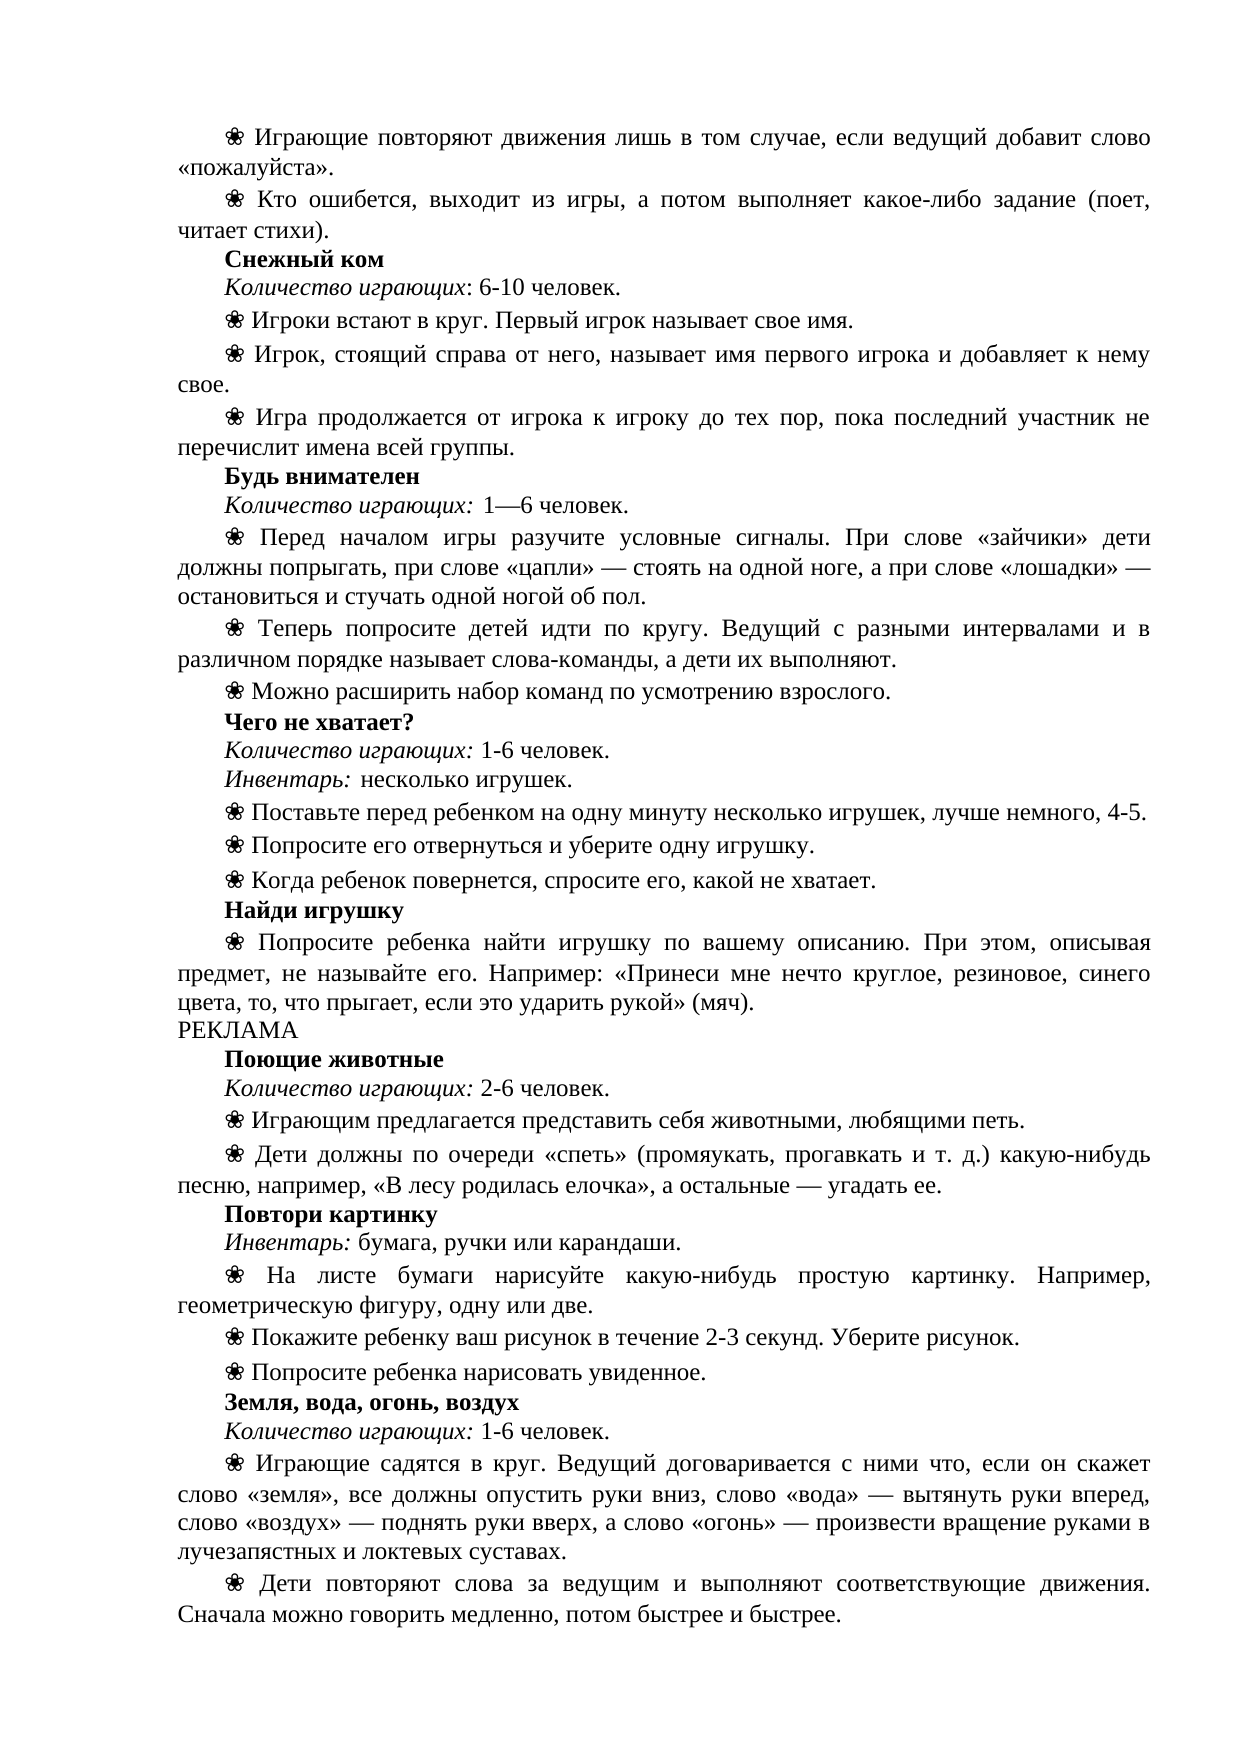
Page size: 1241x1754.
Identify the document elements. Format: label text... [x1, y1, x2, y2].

text Количество играющих: 2-6 человек. [177, 1073, 1152, 1102]
text ❀ Перед началом игры разучите условные сигналы. При слове «зайчики» дети должны попрыгать, при слове «цапли» — стоять на одной ноге, а при слове «лошадки» — остановиться и стучать одной ногой об пол. [177, 518, 1152, 610]
text ❀ Игра продолжается от игрока к игроку до тех пор, пока последний участник не перечислит имена всей группы. [177, 398, 1152, 461]
text ❀ Попросите его отвернуться и уберите одну игрушку. [177, 827, 1152, 861]
text ❀ Теперь попросите детей идти по кругу. Ведущий с разными интервалами и в различном порядке называет слова-команды, а дети их выполняют. [177, 610, 1152, 673]
text ❀ Игроки встают в круг. Первый игрок называет свое имя. [177, 301, 1152, 335]
text Земля, вода, огонь, воздух [177, 1387, 1152, 1416]
text ❀ Покажите ребенку ваш рисунок в течение 2-3 секунд. Уберите рисунок. [177, 1319, 1152, 1353]
text ❀ Попросите ребенка найти игрушку по вашему описанию. При этом, описывая предмет, не называйте его. Например: «Принеси мне нечто круглое, резиновое, синего цвета, то, что прыгает, если это ударить рукой» (мяч). [177, 924, 1152, 1016]
text РЕКЛАМА [177, 1016, 1152, 1044]
text ❀ Когда ребенок повернется, спросите его, какой не хватает. [177, 861, 1152, 895]
text Инвентарь: бумага, ручки или карандаши. [177, 1227, 1152, 1256]
text ❀ Кто ошибется, выходит из игры, а потом выполняет какое-либо задание (поет, читает стихи). [177, 181, 1152, 244]
text Снежный ком [177, 244, 1152, 272]
text ❀ Поставьте перед ребенком на одну минуту несколько игрушек, лучше немного, 4-5. [177, 793, 1152, 827]
text Поющие животные [177, 1044, 1152, 1073]
text ❀ Играющие повторяют движения лишь в том случае, если ведущий добавит слово «пожалуйста». [177, 118, 1152, 181]
text Количество играющих: 1—6 человек. [177, 490, 1152, 518]
text ❀ На листе бумаги нарисуйте какую-нибудь простую картинку. Например, геометрическую фигуру, одну или две. [177, 1256, 1152, 1319]
text ❀ Попросите ребенка нарисовать увиденное. [177, 1353, 1152, 1387]
text ❀ Дети повторяют слова за ведущим и выполняют соответствующие движения. Сначала можно говорить медленно, потом быстрее и быстрее. [177, 1565, 1152, 1628]
text Будь внимателен [177, 461, 1152, 490]
text ❀ Дети должны по очереди «спеть» (промяукать, прогавкать и т. д.) какую-нибудь песню, например, «В лесу родилась елочка», а остальные — угадать ее. [177, 1136, 1152, 1199]
text Количество играющих: 1-6 человек. [177, 1416, 1152, 1445]
text ❀ Играющие садятся в круг. Ведущий договаривается с ними что, если он скажет слово «земля», все должны опустить руки вниз, слово «вода» — вытянуть руки вперед, слово «воздух» — поднять руки вверх, а слово «огонь» — произвести вращение руками в лучезапястных и локтевых суставах. [177, 1445, 1152, 1565]
text Количество играющих: 6-10 человек. [177, 272, 1152, 301]
text Найди игрушку [177, 895, 1152, 924]
text Чего не хватает? [177, 707, 1152, 736]
text Повтори картинку [177, 1199, 1152, 1227]
text ❀ Можно расширить набор команд по усмотрению взрослого. [177, 673, 1152, 707]
text Инвентарь: несколько игрушек. [177, 764, 1152, 793]
text ❀ Играющим предлагается представить себя животными, любящими петь. [177, 1102, 1152, 1136]
text ❀ Игрок, стоящий справа от него, называет имя первого игрока и добавляет к нему свое. [177, 335, 1152, 398]
text Количество играющих: 1-6 человек. [177, 736, 1152, 764]
